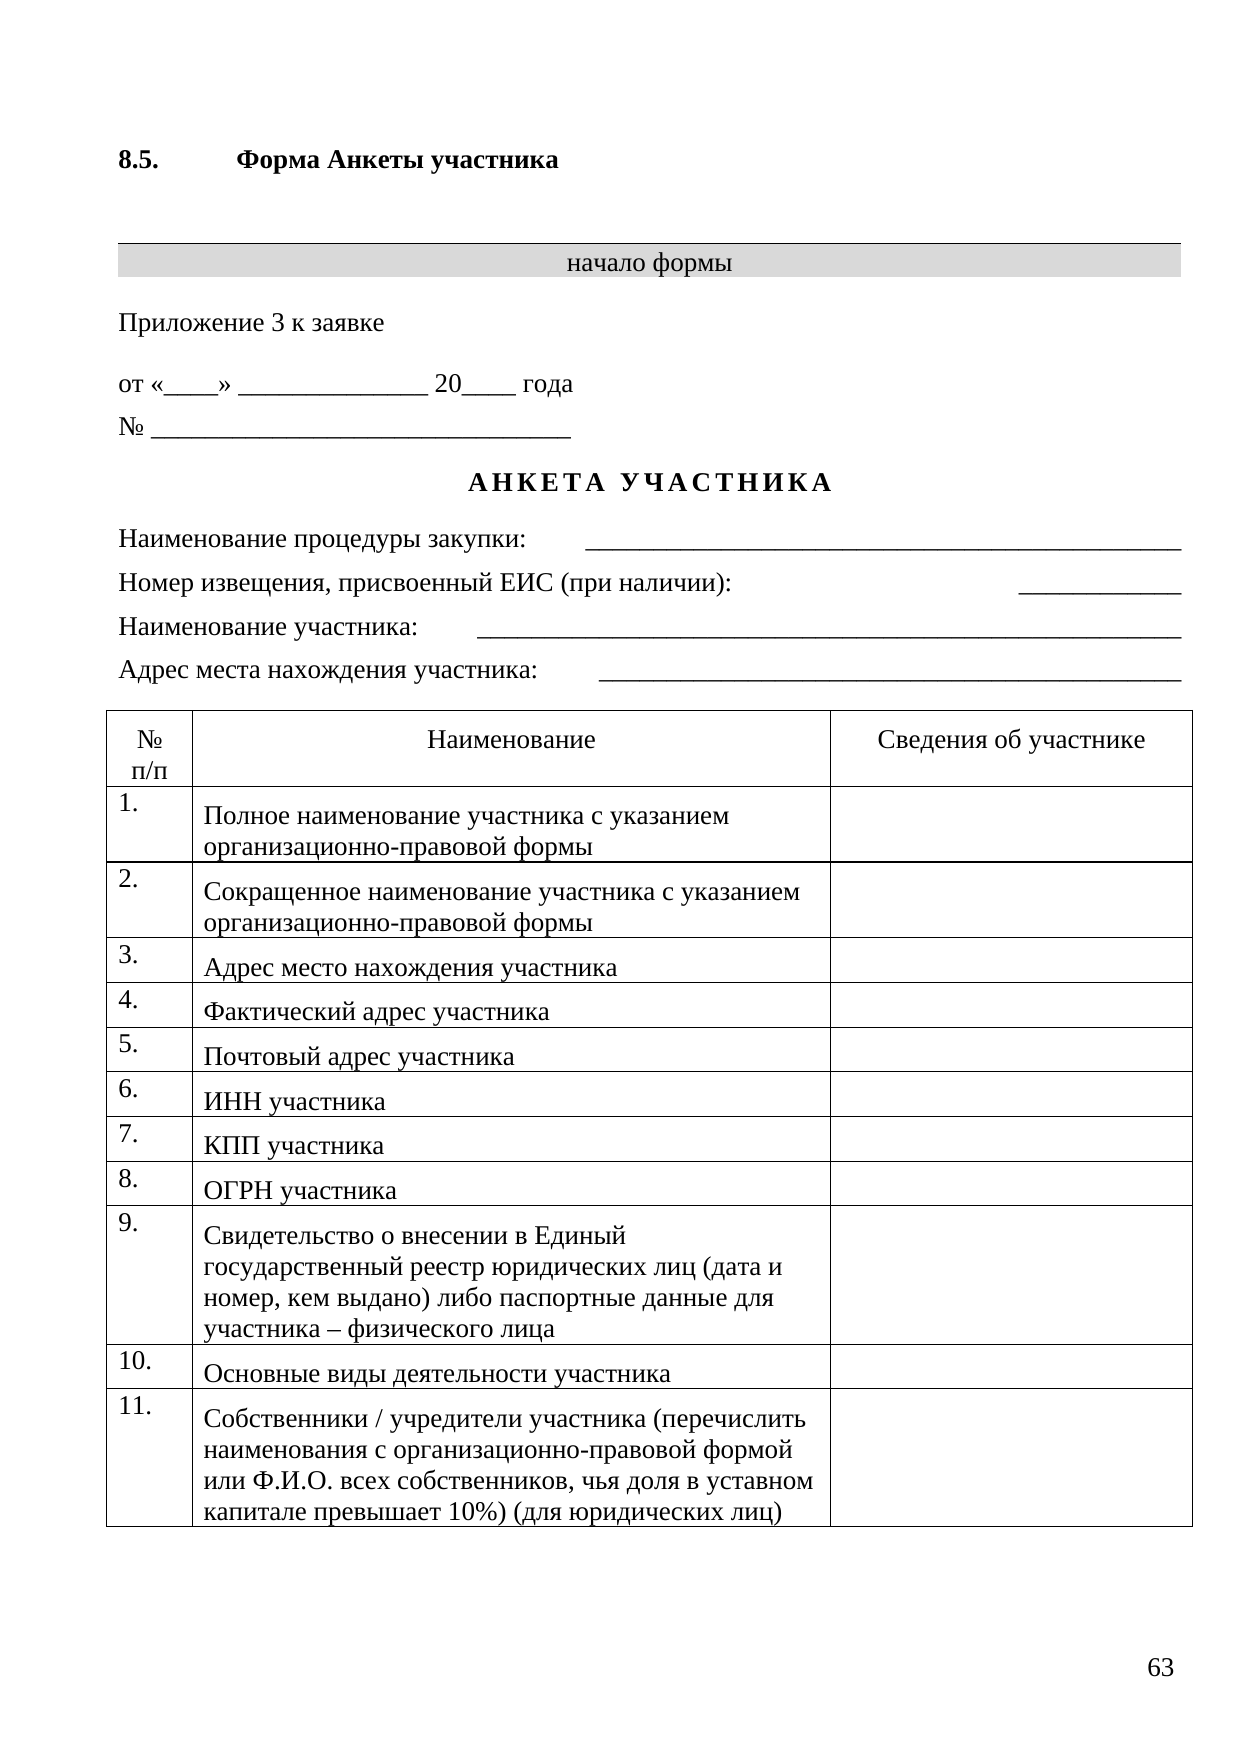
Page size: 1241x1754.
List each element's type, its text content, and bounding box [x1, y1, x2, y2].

text Приложение 3 к заявке [118, 306, 1181, 337]
table_cell [831, 1162, 1192, 1205]
table_cell Почтовый адрес участника [193, 1028, 830, 1071]
table_cell [831, 983, 1192, 1027]
table_cell Фактический адрес участника [193, 983, 830, 1027]
table_cell [107, 1162, 192, 1205]
table_cell [831, 863, 1192, 937]
text Анкета участника [118, 466, 1181, 498]
table_cell [107, 938, 192, 982]
table_cell Свидетельство о внесении в Единый государственный реестр юридических лиц (дата и номер, кем выдано) либо паспортные данные для участника – физического лица [193, 1206, 830, 1343]
table_cell КПП участника [193, 1117, 830, 1161]
text от «____» ______________ 20____ года [118, 367, 1181, 398]
table_cell [107, 1345, 192, 1388]
table_cell ОГРН участника [193, 1162, 830, 1205]
table_cell [831, 1389, 1192, 1526]
table_cell [107, 863, 192, 937]
table_cell [107, 983, 192, 1027]
table_cell [831, 1117, 1192, 1161]
table_cell [831, 1345, 1192, 1388]
table_cell [831, 787, 1192, 861]
table_cell [107, 1389, 192, 1526]
table_cell [107, 1028, 192, 1071]
table_cell Собственники / учредители участника (перечислить наименования с организационно-правовой формой или Ф.И.О. всех собственников, чья доля в уставном капитале превышает 10%) (для юридических лиц) [193, 1389, 830, 1526]
text № _______________________________ [118, 410, 1181, 441]
text Наименование участника: ____________________________________________________ [118, 610, 1181, 641]
text Наименование процедуры закупки: ____________________________________________ [118, 523, 1181, 554]
table_cell [107, 1117, 192, 1161]
table_cell [831, 1028, 1192, 1071]
text Номер извещения, присвоенный ЕИС (при наличии): ____________ [118, 566, 1181, 597]
table_cell [107, 787, 192, 861]
table_header № п/п [107, 711, 192, 786]
table_cell Сокращенное наименование участника с указанием организационно-правовой формы [193, 863, 830, 937]
table_cell [831, 1072, 1192, 1116]
table_cell Основные виды деятельности участника [193, 1345, 830, 1388]
text Форма Анкеты участника [118, 143, 1181, 174]
table_cell [107, 1072, 192, 1116]
table_cell [107, 1206, 192, 1343]
table_cell [831, 1206, 1192, 1343]
text начало формы [118, 244, 1181, 277]
text Адрес места нахождения участника: ___________________________________________ [118, 653, 1181, 685]
table_cell Адрес место нахождения участника [193, 938, 830, 982]
table_cell Полное наименование участника с указанием организационно-правовой формы [193, 787, 830, 861]
table_header Сведения об участнике [831, 711, 1192, 786]
table_header Наименование [193, 711, 830, 786]
table_cell ИНН участника [193, 1072, 830, 1116]
table_cell [831, 938, 1192, 982]
